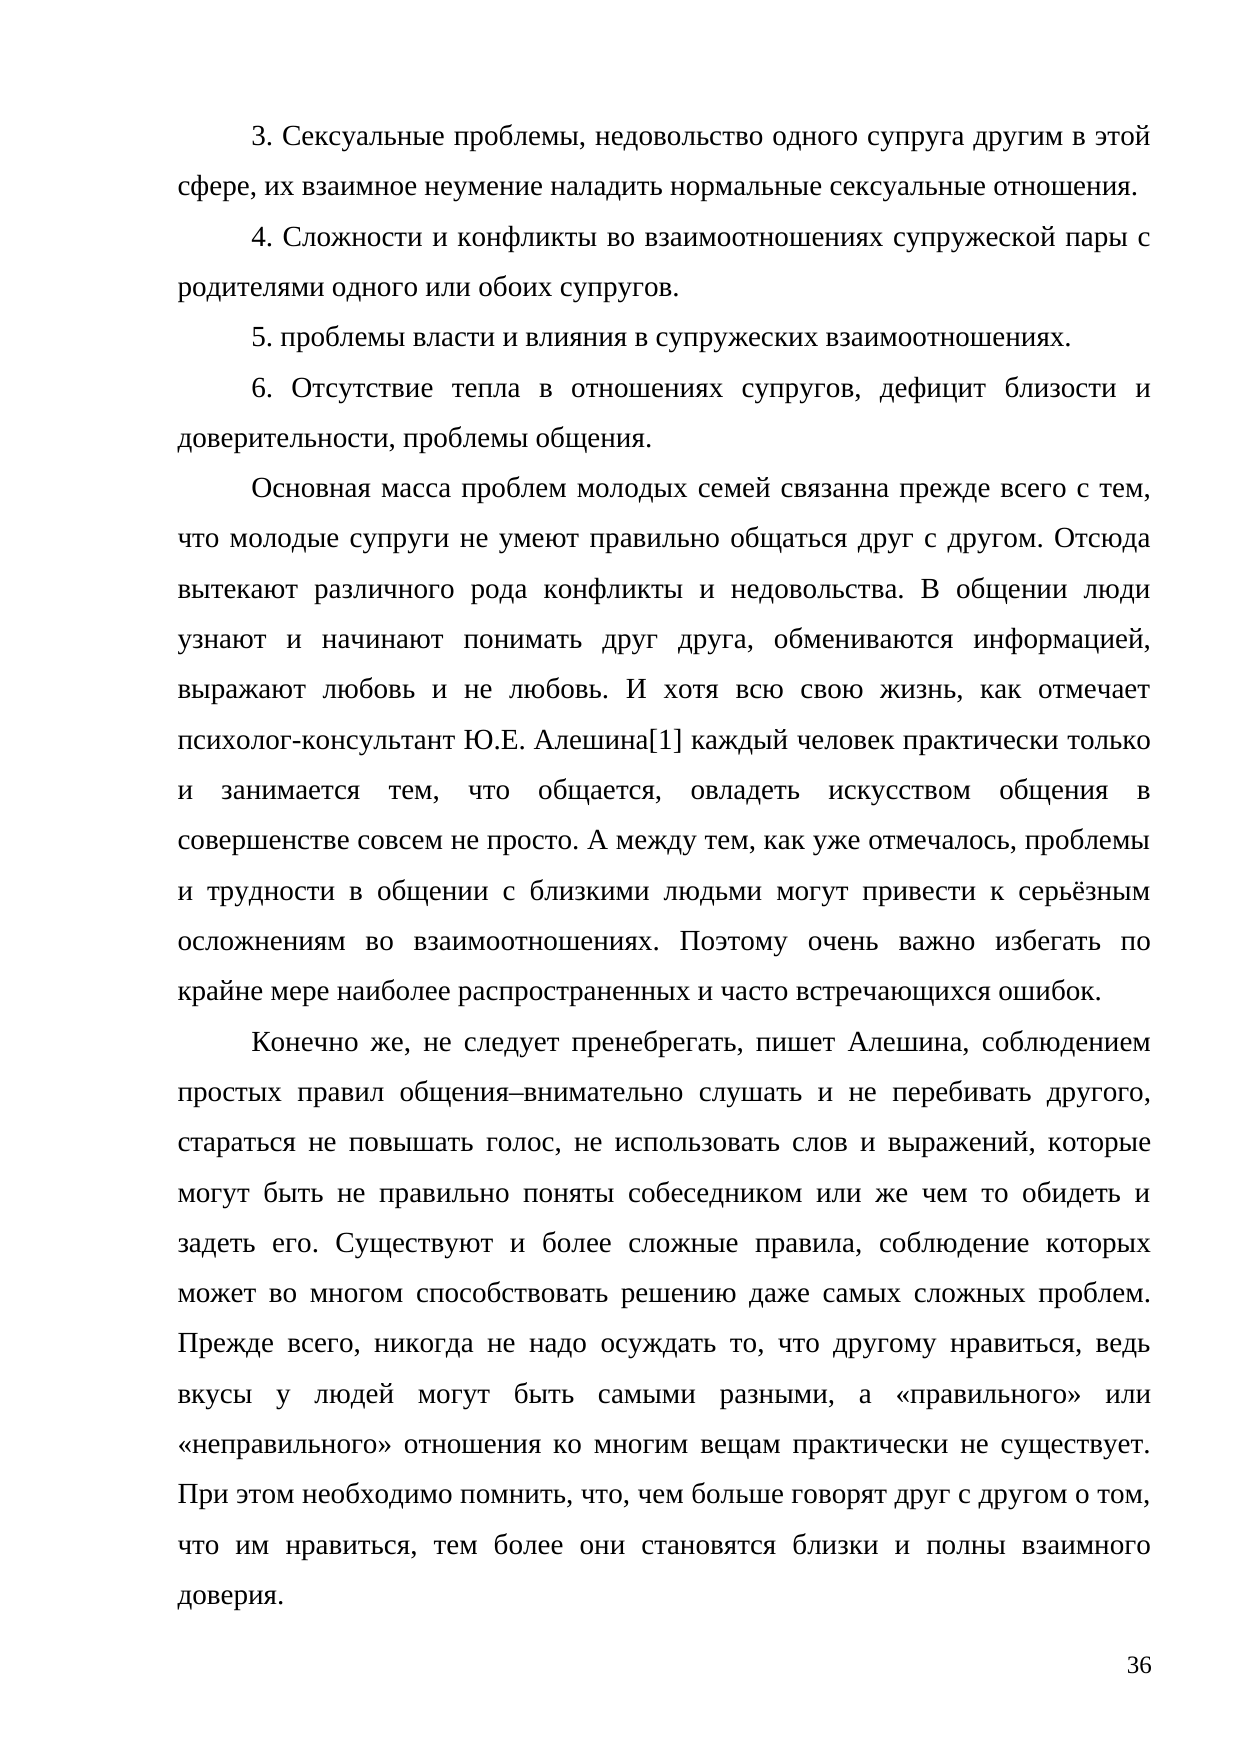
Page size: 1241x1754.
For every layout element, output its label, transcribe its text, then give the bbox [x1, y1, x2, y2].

text 6. Отсутствие тепла в отношениях супругов, дефицит близости и доверительности, проблемы общения. [177, 370, 1152, 453]
text 5. проблемы власти и влияния в супружеских взаимоотношениях. [177, 319, 1152, 353]
text Конечно же, не следует пренебрегать, пишет Алешина, соблюдением простых правил общения–внимательно слушать и не перебивать другого, стараться не повышать голос, не использовать слов и выражений, которые могут быть не правильно поняты собеседником или же чем то обидеть и задеть его. Существуют и более сложные правила, соблюдение которых может во многом способствовать решению даже самых сложных проблем. Прежде всего, никогда не надо осуждать то, что другому нравиться, ведь вкусы у людей могут быть самыми разными, а «правильного» или «неправильного» отношения ко многим вещам практически не существует. При этом необходимо помнить, что, чем больше говорят друг с другом о том, что им нравиться, тем более они становятся близки и полны взаимного доверия. [177, 1024, 1152, 1611]
text 4. Сложности и конфликты во взаимоотношениях супружеской пары с родителями одного или обоих супругов. [177, 219, 1152, 303]
text 3. Сексуальные проблемы, недовольство одного супруга другим в этой сфере, их взаимное неумение наладить нормальные сексуальные отношения. [177, 118, 1152, 202]
text Основная масса проблем молодых семей связанна прежде всего с тем, что молодые супруги не умеют правильно общаться друг с другом. Отсюда вытекают различного рода конфликты и недовольства. В общении люди узнают и начинают понимать друг друга, обмениваются информацией, выражают любовь и не любовь. И хотя всю свою жизнь, как отмечает психолог-консультант Ю.Е. Алешина[1] каждый человек практически только и занимается тем, что общается, овладеть искусством общения в совершенстве совсем не просто. А между тем, как уже отмечалось, проблемы и трудности в общении с близкими людьми могут привести к серьёзным осложнениям во взаимоотношениях. Поэтому очень важно избегать по крайне мере наиболее распространенных и часто встречающихся ошибок. [177, 470, 1152, 1007]
